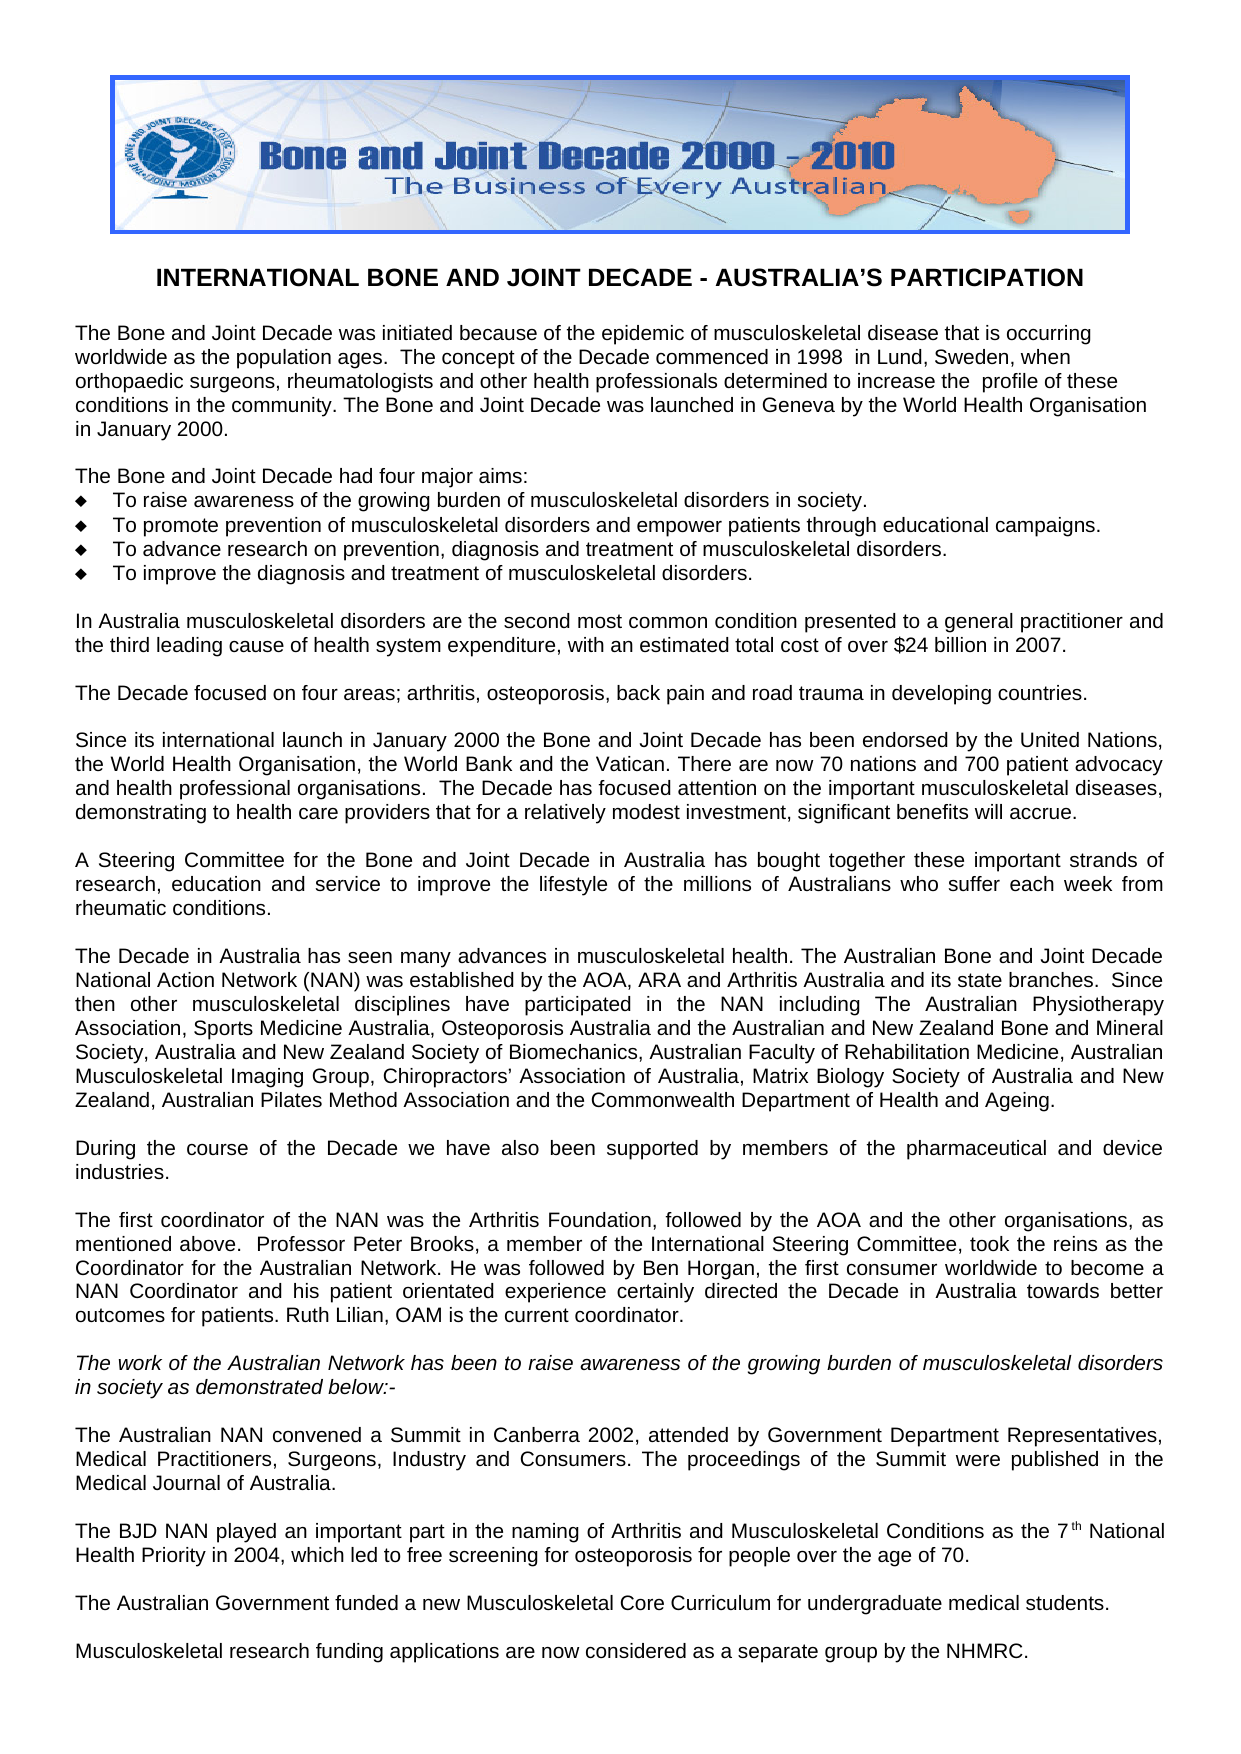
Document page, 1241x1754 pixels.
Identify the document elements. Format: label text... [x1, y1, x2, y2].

text During the course of the Decade we have also been supported by members of the pharmaceutical and device industries. [75, 1136, 1165, 1183]
picture [115, 80, 1125, 230]
text In Australia musculoskeletal disorders are the second most common condition presented to a general practitioner and the third leading cause of health system expenditure, with an estimated total cost of over $24 billion in 2007. [75, 608, 1165, 656]
text A Steering Committee for the Bone and Joint Decade in Australia has bought together these important strands of research, education and service to improve the lifestyle of the millions of Australians who suffer each week from rheumatic conditions. [75, 848, 1165, 920]
text The Australian Government funded a new Musculoskeletal Core Curriculum for undergraduate medical students. [75, 1591, 1165, 1615]
text The Decade in Australia has seen many advances in musculoskeletal health. The Australian Bone and Joint Decade National Action Network (NAN) was established by the AOA, ARA and Arthritis Australia and its state branches. Since then other musculoskeletal disciplines have participated in the NAN including The Australian Physiotherapy Association, Sports Medicine Australia, Osteoporosis Australia and the Australian and New Zealand Bone and Mineral Society, Australia and New Zealand Society of Biomechanics, Australian Faculty of Rehabilitation Medicine, Australian Musculoskeletal Imaging Group, Chiropractors’ Association of Australia, Matrix Biology Society of Australia and New Zealand, Australian Pilates Method Association and the Commonwealth Department of Health and Ageing. [75, 944, 1165, 1112]
text The Bone and Joint Decade had four major aims: [75, 464, 1165, 488]
text The first coordinator of the NAN was the Arthritis Foundation, followed by the AOA and the other organisations, as mentioned above. Professor Peter Brooks, a member of the International Steering Committee, took the reins as the Coordinator for the Australian Network. He was followed by Ben Horgan, the first consumer worldwide to become a NAN Coordinator and his patient orientated experience certainly directed the Decade in Australia towards better outcomes for patients. Ruth Lilian, OAM is the current coordinator. [75, 1207, 1165, 1327]
text Since its international launch in January 2000 the Bone and Joint Decade has been endorsed by the United Nations, the World Health Organisation, the World Bank and the Vatican. There are now 70 nations and 700 patient advocacy and health professional organisations. The Decade has focused attention on the important musculoskeletal diseases, demonstrating to health care providers that for a relatively modest investment, significant benefits will accrue. [75, 728, 1165, 824]
text Musculoskeletal research funding applications are now considered as a separate group by the NHMRC. [75, 1639, 1165, 1663]
list To promote prevention of musculoskeletal disorders and empower patients through educational campaigns. [75, 512, 1165, 536]
text The Decade focused on four areas; arthritis, osteoporosis, back pain and road trauma in developing countries. [75, 680, 1165, 704]
text The BJD NAN played an important part in the naming of Arthritis and Musculoskeletal Conditions as the 7th National Health Priority in 2004, which led to free screening for osteoporosis for people over the age of 70. [75, 1519, 1165, 1567]
text The Bone and Joint Decade was initiated because of the epidemic of musculoskeletal disease that is occurring worldwide as the population ages. The concept of the Decade commenced in 1998 in Lund, Sweden, when orthopaedic surgeons, rheumatologists and other health professionals determined to increase the profile of these conditions in the community. The Bone and Joint Decade was launched in Geneva by the World Health Organisation in January 2000. [75, 321, 1165, 440]
text The work of the Australian Network has been to raise awareness of the growing burden of musculoskeletal disorders in society as demonstrated below:- [75, 1351, 1165, 1399]
list To raise awareness of the growing burden of musculoskeletal disorders in society. [75, 488, 1165, 512]
text The Australian NAN convened a Summit in Canberra 2002, attended by Government Department Representatives, Medical Practitioners, Surgeons, Industry and Consumers. The proceedings of the Summit were published in the Medical Journal of Australia. [75, 1423, 1165, 1495]
list To advance research on prevention, diagnosis and treatment of musculoskeletal disorders. [75, 536, 1165, 561]
list To improve the diagnosis and treatment of musculoskeletal disorders. [75, 561, 1165, 584]
text INTERNATIONAL BONE AND JOINT DECADE - AUSTRALIA’S PARTICIPATION [75, 263, 1165, 292]
